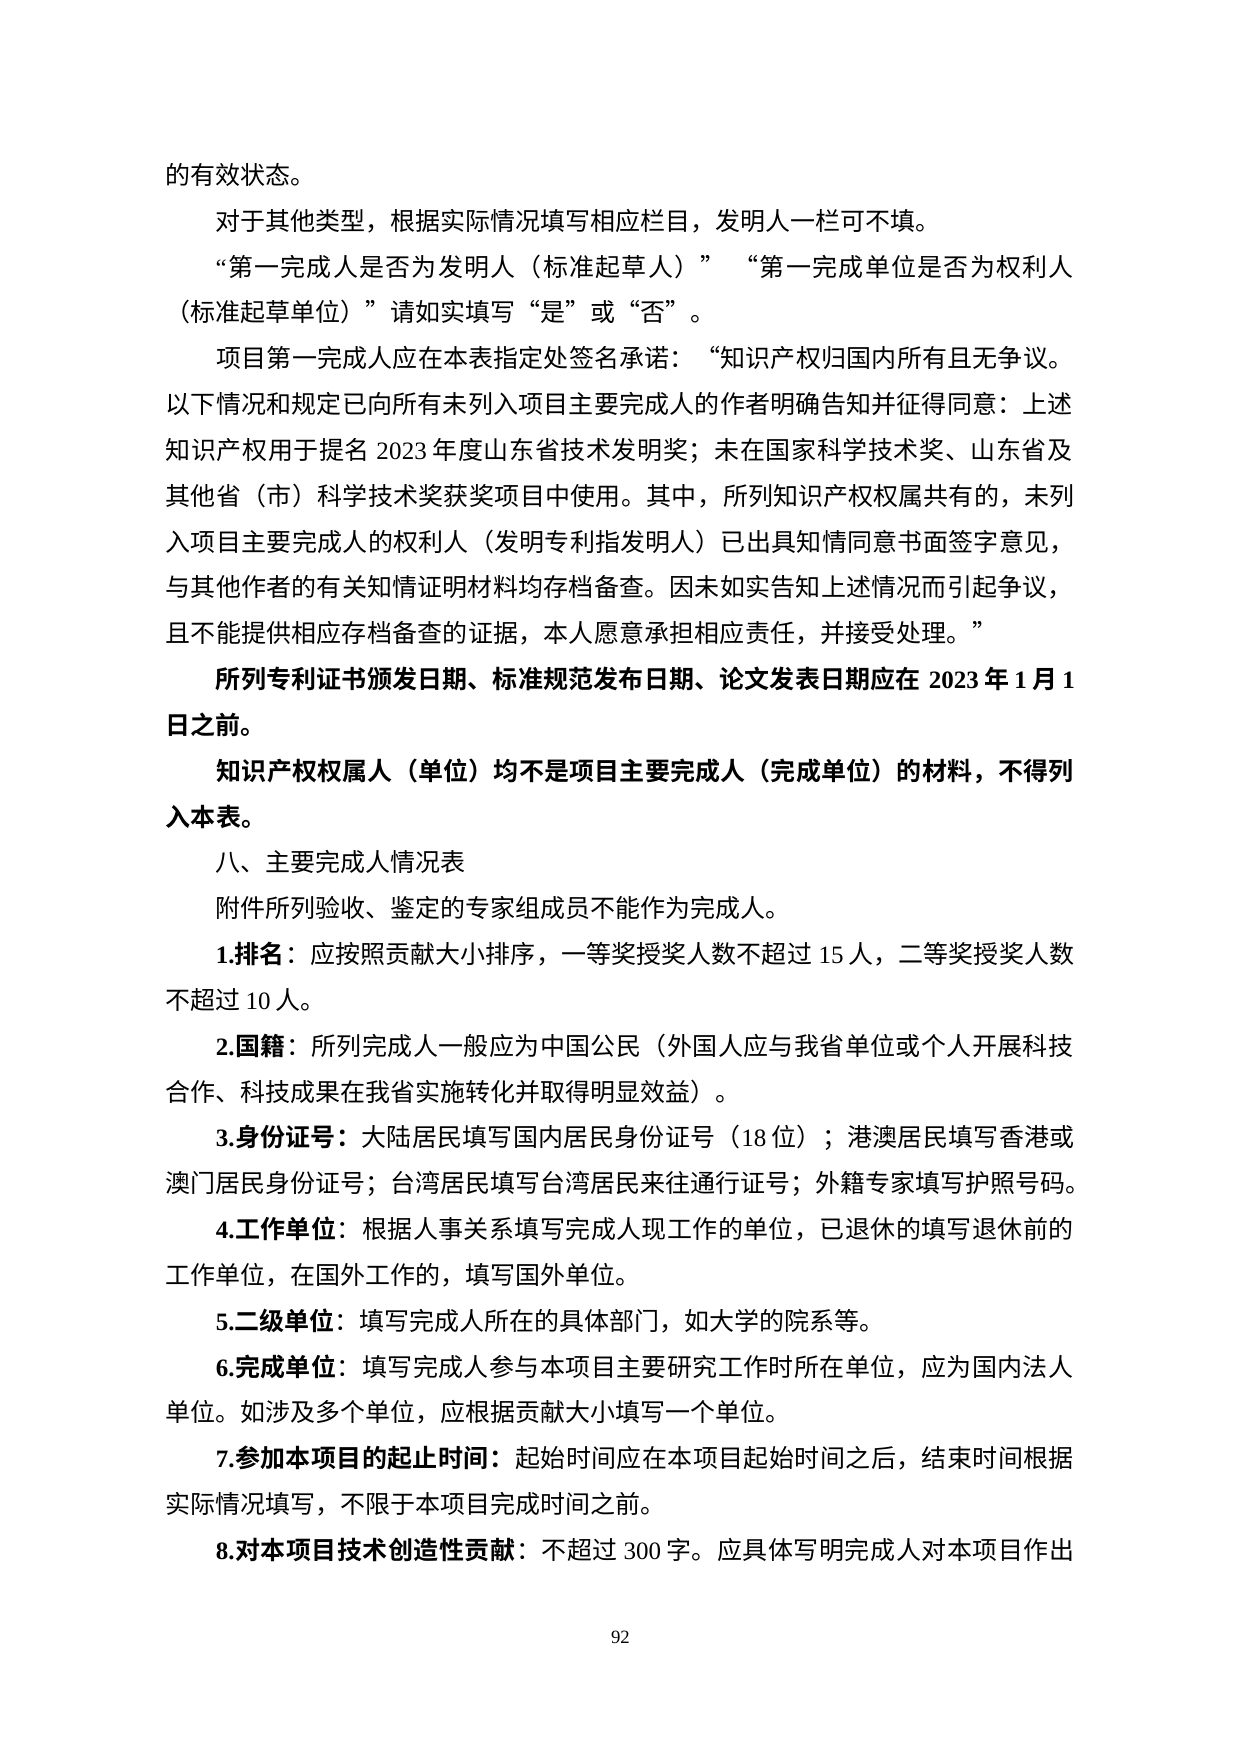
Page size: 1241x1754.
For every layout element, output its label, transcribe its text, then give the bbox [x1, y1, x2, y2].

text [165, 1523, 1075, 1568]
text 知识产权权属人（单位）均不是项目主要完成人（完成单位）的材料，不得列入本表。 [165, 743, 1075, 835]
text 项目第一完成人应在本表指定处签名承诺：“知识产权归国内所有且无争议。以下情况和规定已向所有未列入项目主要完成人的作者明确告知并征得同意：上述知识产权用于提名2023年度山东省技术发明奖；未在国家科学技术奖、山东省及其他省（市）科学技术奖获奖项目中使用。其中，所列知识产权权属共有的，未列入项目主要完成人的权利人（发明专利指发明人）已出具知情同意书面签字意见，与其他作者的有关知情证明材料均存档备查。因未如实告知上述情况而引起争议，且不能提供相应存档备查的证据，本人愿意承担相应责任，并接受处理。” [165, 331, 1075, 652]
text 3.身份证号：大陆居民填写国内居民身份证号（18位）；港澳居民填写香港或澳门居民身份证号；台湾居民填写台湾居民来往通行证号；外籍专家填写护照号码。 [165, 1110, 1075, 1202]
text 2.国籍：所列完成人一般应为中国公民（外国人应与我省单位或个人开展科技合作、科技成果在我省实施转化并取得明显效益）。 [165, 1018, 1075, 1110]
text 4.工作单位：根据人事关系填写完成人现工作的单位，已退休的填写退休前的工作单位，在国外工作的，填写国外单位。 [165, 1202, 1075, 1293]
text 八、主要完成人情况表 [165, 835, 1075, 881]
text 对于其他类型，根据实际情况填写相应栏目，发明人一栏可不填。 [165, 193, 1075, 239]
text 6.完成单位：填写完成人参与本项目主要研究工作时所在单位，应为国内法人单位。如涉及多个单位，应根据贡献大小填写一个单位。 [165, 1339, 1075, 1431]
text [165, 148, 1075, 193]
text 附件所列验收、鉴定的专家组成员不能作为完成人。 [165, 881, 1075, 927]
text 1.排名：应按照贡献大小排序，一等奖授奖人数不超过15人，二等奖授奖人数不超过10人。 [165, 927, 1075, 1018]
text 所列专利证书颁发日期、标准规范发布日期、论文发表日期应在2023年1月1日之前。 [165, 652, 1075, 743]
text 7.参加本项目的起止时间：起始时间应在本项目起始时间之后，结束时间根据实际情况填写，不限于本项目完成时间之前。 [165, 1431, 1075, 1523]
text 5.二级单位：填写完成人所在的具体部门，如大学的院系等。 [165, 1293, 1075, 1339]
text “第一完成人是否为发明人（标准起草人）” “第一完成单位是否为权利人（标准起草单位）”请如实填写“是”或“否”。 [165, 239, 1075, 331]
